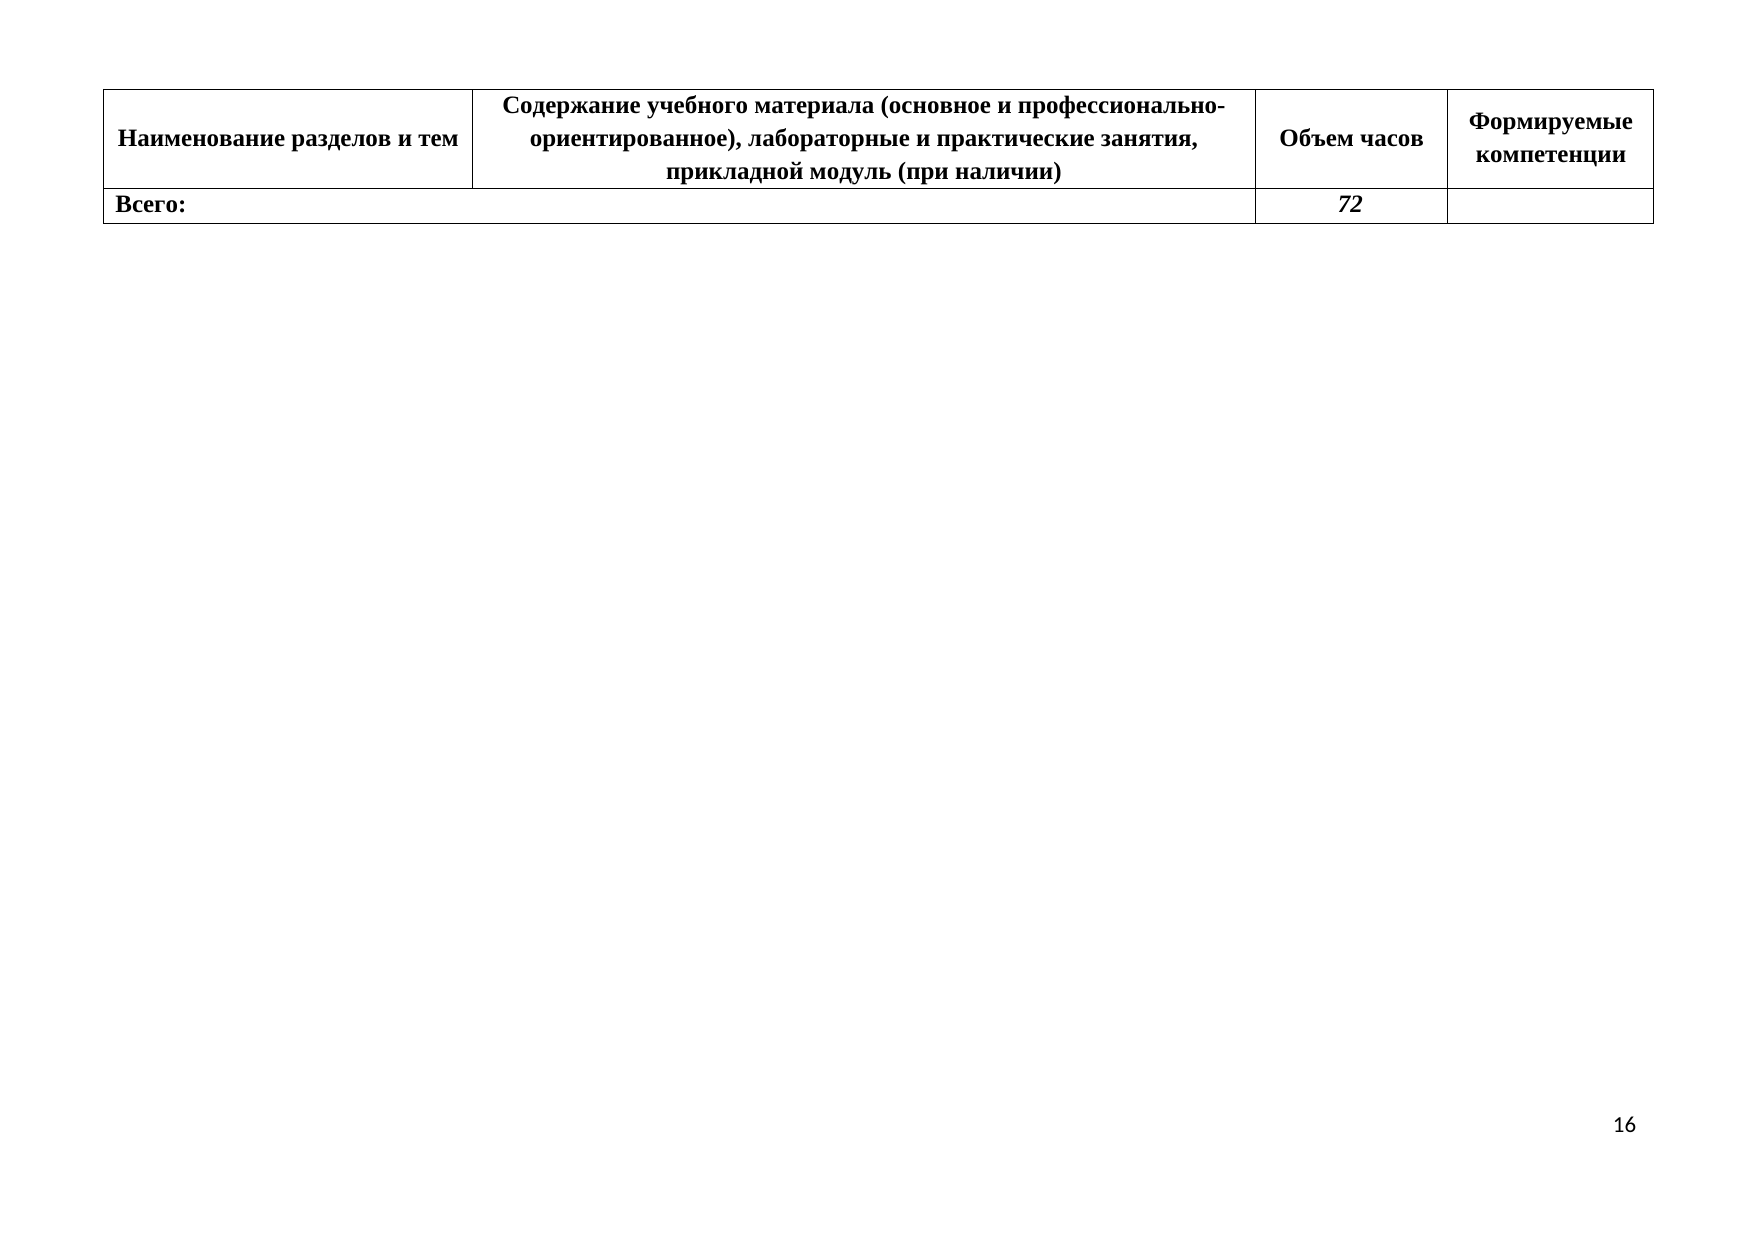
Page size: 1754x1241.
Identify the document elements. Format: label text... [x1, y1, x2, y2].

table_cell Всего: [104, 189, 1255, 222]
table_header Формируемые компетенции [1448, 90, 1653, 188]
table_cell [1448, 189, 1653, 222]
table_header Наименование разделов и тем [104, 90, 472, 188]
table_header Содержание учебного материала (основное и профессионально-ориентированное), лабораторные и практические занятия, прикладной модуль (при наличии) [473, 90, 1255, 188]
table_header Объем часов [1256, 90, 1447, 188]
table_cell 72 [1256, 189, 1447, 222]
